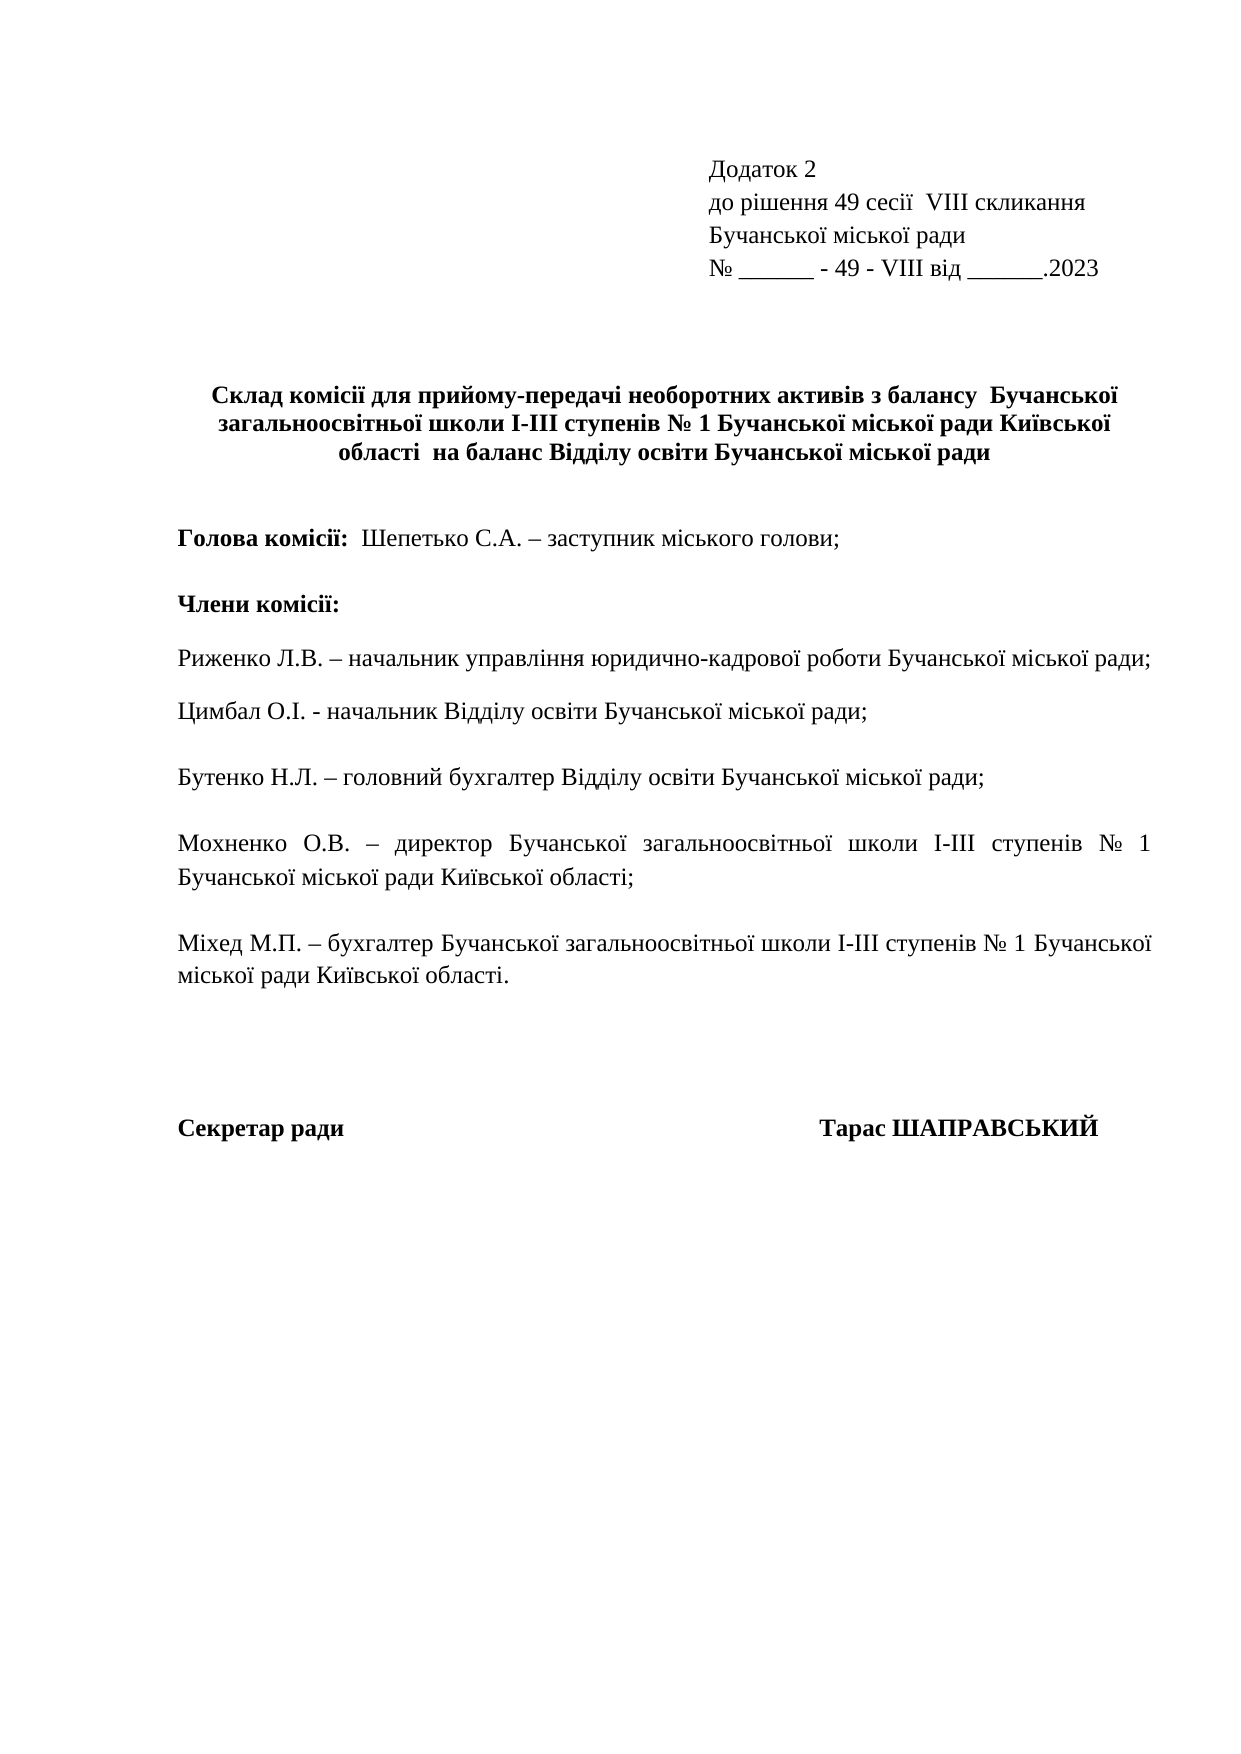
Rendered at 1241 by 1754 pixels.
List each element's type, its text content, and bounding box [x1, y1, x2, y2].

text № ______ - 49 - VIІI від ______.2023 [255, 253, 1152, 282]
text Додаток 2 [709, 154, 1152, 183]
text Члени комісії: [177, 589, 1152, 617]
text Бутенко Н.Л. – головний бухгалтер Відділу освіти Бучанської міської ради; [177, 762, 1152, 791]
text Голова комісії: Шепетько С.А. – заступник міського голови; [177, 523, 1152, 552]
text Мохненко О.В. – директор Бучанської загальноосвітньої школи І-ІІІ ступенів № 1 Бучанської міської ради Київської області; [177, 828, 1152, 890]
text Цимбал О.І. - начальник Відділу освіти Бучанської міської ради; [177, 696, 1152, 725]
text Бучанської міської ради [255, 220, 1152, 249]
list Риженко Л.В. – начальник управління юридично-кадрової роботи Бучанської міської ради; [177, 643, 1152, 671]
text Секретар ради Тарас ШАПРАВСЬКИЙ [177, 1113, 1152, 1142]
text до рішення 49 сесії VIIІ скликання [255, 187, 1152, 216]
text Міхед М.П. – бухгалтер Бучанської загальноосвітньої школи І-ІІІ ступенів № 1 Бучанської міської ради Київської області. [177, 928, 1152, 989]
text Склад комісії для прийому-передачі необоротних активів з балансу Бучанської загальноосвітньої школи І-ІІІ ступенів № 1 Бучанської міської ради Київської області на баланс Відділу освіти Бучанської міської ради [177, 380, 1152, 466]
